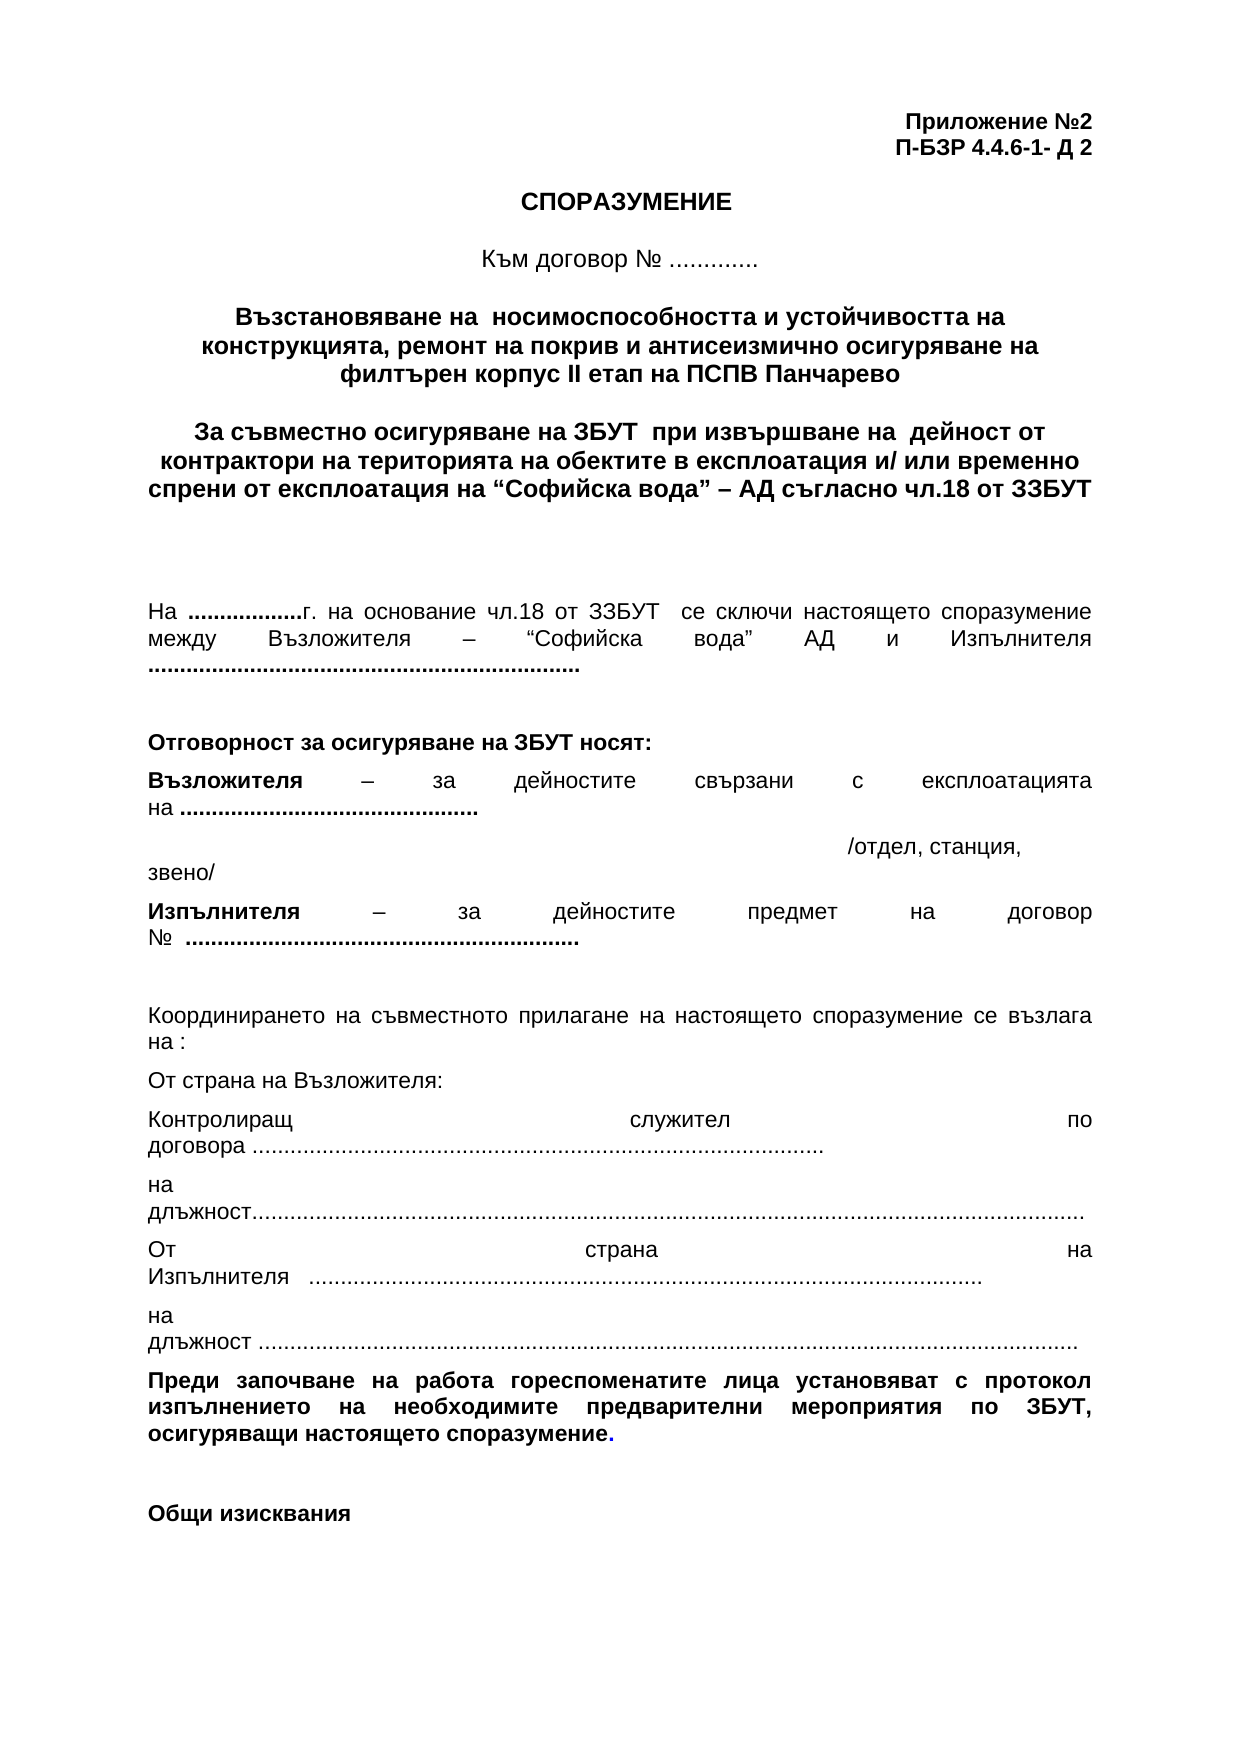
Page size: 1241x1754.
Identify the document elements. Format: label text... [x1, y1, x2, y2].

text Общи изисквания [148, 1500, 1092, 1526]
text Изпълнителя – за дейностите предмет на договор № .............................................................. [148, 898, 1092, 951]
text Контролиращ служител по договора .......................................................................................... [148, 1106, 1092, 1159]
text /отдел, станция, звено/ [148, 833, 1092, 885]
text Отговорност за осигуряване на ЗБУТ носят: [148, 729, 1092, 755]
text Координирането на съвместното прилагане на настоящето споразумение се възлага на : [148, 1002, 1092, 1055]
text От страна на Изпълнителя .......................................................................................................... [148, 1236, 1092, 1289]
text За съвместно осигуряване на ЗБУТ при извършване на дейност от контрактори на територията на обектите в експлоатация и/ или временно спрени от експлоатация на “Софийска вода” – АД съгласно чл.18 от ЗЗБУТ [148, 417, 1092, 503]
text П-БЗР 4.4.6-1- Д 2 [148, 134, 1092, 161]
text СПОРАЗУМЕНИЕ [148, 187, 1092, 216]
text От страна на Възложителя: [148, 1067, 1092, 1093]
text Преди започване на работа гореспоменатите лица установяват с протокол изпълнението на необходимите предварителни мероприятия по ЗБУТ, осигуряващи настоящето споразумение. [148, 1367, 1092, 1446]
text Приложение №2 [148, 108, 1092, 134]
text на длъжност................................................................................................................................... [148, 1171, 1092, 1224]
text Възложителя – за дейностите свързани с експлоатацията на ............................................... [148, 767, 1092, 820]
text на длъжност ................................................................................................................................. [148, 1302, 1092, 1354]
text Към договор № ............. [148, 244, 1092, 273]
text На ..................г. на основание чл.18 от ЗЗБУТ се сключи настоящето споразумение между Възложителя – “Софийска вода” АД и Изпълнителя .................................................................... [148, 598, 1092, 677]
text Възстановяване на носимоспособността и устойчивостта на конструкцията, ремонт на покрив и антисеизмично осигуряване на филтърен корпус II етап на ПСПВ Панчарево [148, 302, 1092, 388]
